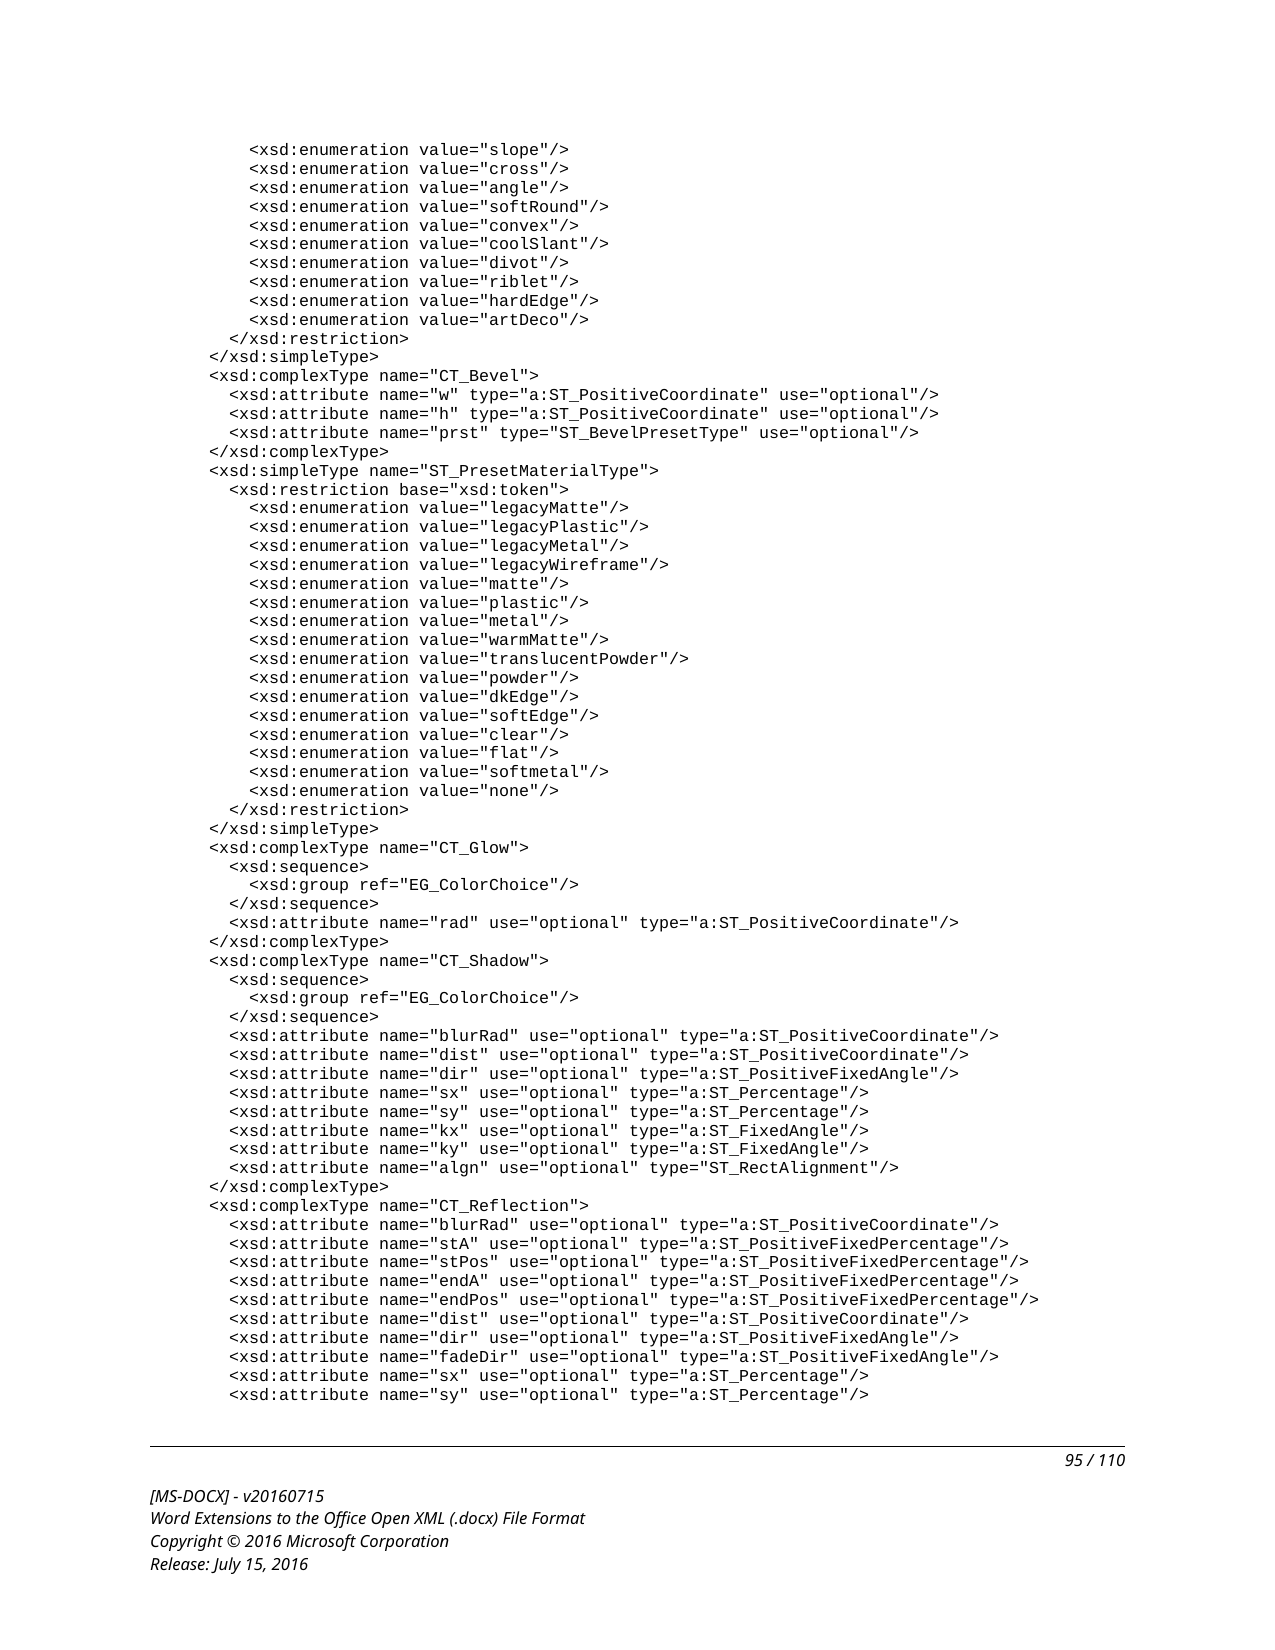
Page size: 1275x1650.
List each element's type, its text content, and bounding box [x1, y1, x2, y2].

text <xsd:enumeration value="flat"/> [175, 730, 1137, 749]
text <xsd:complexType name="CT_Reflection"> [175, 1183, 1137, 1202]
text <xsd:enumeration value="metal"/> [175, 598, 1137, 617]
text <xsd:sequence> [175, 843, 1137, 862]
text </xsd:sequence> [175, 881, 1137, 900]
text <xsd:enumeration value="softmetal"/> [175, 749, 1137, 768]
text <xsd:attribute name="dist" use="optional" type="a:ST_PositiveCoordinate"/> [175, 1296, 1137, 1315]
text <xsd:enumeration value="artDeco"/> [175, 297, 1137, 316]
text <xsd:attribute name="h" type="a:ST_PositiveCoordinate" use="optional"/> [175, 391, 1137, 410]
text <xsd:attribute name="sx" use="optional" type="a:ST_Percentage"/> [175, 1070, 1137, 1089]
text <xsd:enumeration value="hardEdge"/> [175, 278, 1137, 297]
text </xsd:complexType> [175, 1164, 1137, 1183]
text <xsd:attribute name="fadeDir" use="optional" type="a:ST_PositiveFixedAngle"/> [175, 1334, 1137, 1353]
text </xsd:restriction> [175, 316, 1137, 334]
text <xsd:enumeration value="matte"/> [175, 561, 1137, 579]
text <xsd:enumeration value="slope"/> [175, 133, 1137, 146]
text <xsd:attribute name="stA" use="optional" type="a:ST_PositiveFixedPercentage"/> [175, 1221, 1137, 1239]
text <xsd:enumeration value="divot"/> [175, 240, 1137, 259]
text <xsd:complexType name="CT_Shadow"> [175, 938, 1137, 957]
text <xsd:enumeration value="warmMatte"/> [175, 617, 1137, 636]
text <xsd:attribute name="rad" use="optional" type="a:ST_PositiveCoordinate"/> [175, 900, 1137, 919]
text <xsd:attribute name="sx" use="optional" type="a:ST_Percentage"/> [175, 1353, 1137, 1371]
text <xsd:simpleType name="ST_PresetMaterialType"> [175, 448, 1137, 466]
text <xsd:enumeration value="none"/> [175, 768, 1137, 787]
text <xsd:attribute name="blurRad" use="optional" type="a:ST_PositiveCoordinate"/> [175, 1013, 1137, 1032]
text <xsd:sequence> [175, 957, 1137, 976]
text <xsd:attribute name="stPos" use="optional" type="a:ST_PositiveFixedPercentage"/> [175, 1239, 1137, 1258]
text <xsd:enumeration value="translucentPowder"/> [175, 636, 1137, 655]
text </xsd:restriction> [175, 787, 1137, 806]
text <xsd:enumeration value="coolSlant"/> [175, 221, 1137, 240]
text </xsd:complexType> [175, 919, 1137, 938]
text </xsd:simpleType> [175, 334, 1137, 353]
text <xsd:attribute name="blurRad" use="optional" type="a:ST_PositiveCoordinate"/> [175, 1202, 1137, 1221]
text <xsd:enumeration value="clear"/> [175, 712, 1137, 730]
text <xsd:enumeration value="dkEdge"/> [175, 674, 1137, 693]
text </xsd:sequence> [175, 994, 1137, 1013]
text <xsd:enumeration value="softRound"/> [175, 184, 1137, 202]
text <xsd:attribute name="kx" use="optional" type="a:ST_FixedAngle"/> [175, 1107, 1137, 1126]
text <xsd:attribute name="sy" use="optional" type="a:ST_Percentage"/> [175, 1089, 1137, 1107]
text <xsd:group ref="EG_ColorChoice"/> [175, 862, 1137, 881]
text <xsd:attribute name="prst" type="ST_BevelPresetType" use="optional"/> [175, 410, 1137, 429]
text <xsd:enumeration value="convex"/> [175, 202, 1137, 221]
text <xsd:attribute name="endPos" use="optional" type="a:ST_PositiveFixedPercentage"/> [175, 1277, 1137, 1296]
text <xsd:enumeration value="softEdge"/> [175, 693, 1137, 712]
text <xsd:enumeration value="riblet"/> [175, 259, 1137, 278]
text <xsd:attribute name="algn" use="optional" type="ST_RectAlignment"/> [175, 1145, 1137, 1164]
text <xsd:enumeration value="legacyPlastic"/> [175, 504, 1137, 523]
text <xsd:enumeration value="legacyMatte"/> [175, 485, 1137, 504]
text <xsd:enumeration value="angle"/> [175, 165, 1137, 184]
text <xsd:enumeration value="cross"/> [175, 146, 1137, 165]
text <xsd:complexType name="CT_Bevel"> [175, 353, 1137, 372]
text <xsd:attribute name="dir" use="optional" type="a:ST_PositiveFixedAngle"/> [175, 1051, 1137, 1070]
text <xsd:attribute name="dist" use="optional" type="a:ST_PositiveCoordinate"/> [175, 1032, 1137, 1051]
text <xsd:enumeration value="legacyMetal"/> [175, 523, 1137, 542]
text <xsd:attribute name="dir" use="optional" type="a:ST_PositiveFixedAngle"/> [175, 1315, 1137, 1334]
text </xsd:simpleType> [175, 806, 1137, 825]
text <xsd:attribute name="w" type="a:ST_PositiveCoordinate" use="optional"/> [175, 372, 1137, 391]
text <xsd:enumeration value="legacyWireframe"/> [175, 542, 1137, 561]
text <xsd:complexType name="CT_Glow"> [175, 825, 1137, 843]
text <xsd:attribute name="ky" use="optional" type="a:ST_FixedAngle"/> [175, 1126, 1137, 1145]
text <xsd:group ref="EG_ColorChoice"/> [175, 976, 1137, 994]
text <xsd:attribute name="sy" use="optional" type="a:ST_Percentage"/> [175, 1371, 1137, 1415]
text </xsd:complexType> [175, 429, 1137, 448]
text <xsd:enumeration value="plastic"/> [175, 579, 1137, 598]
text <xsd:restriction base="xsd:token"> [175, 466, 1137, 485]
text <xsd:enumeration value="powder"/> [175, 655, 1137, 674]
text <xsd:attribute name="endA" use="optional" type="a:ST_PositiveFixedPercentage"/> [175, 1258, 1137, 1277]
